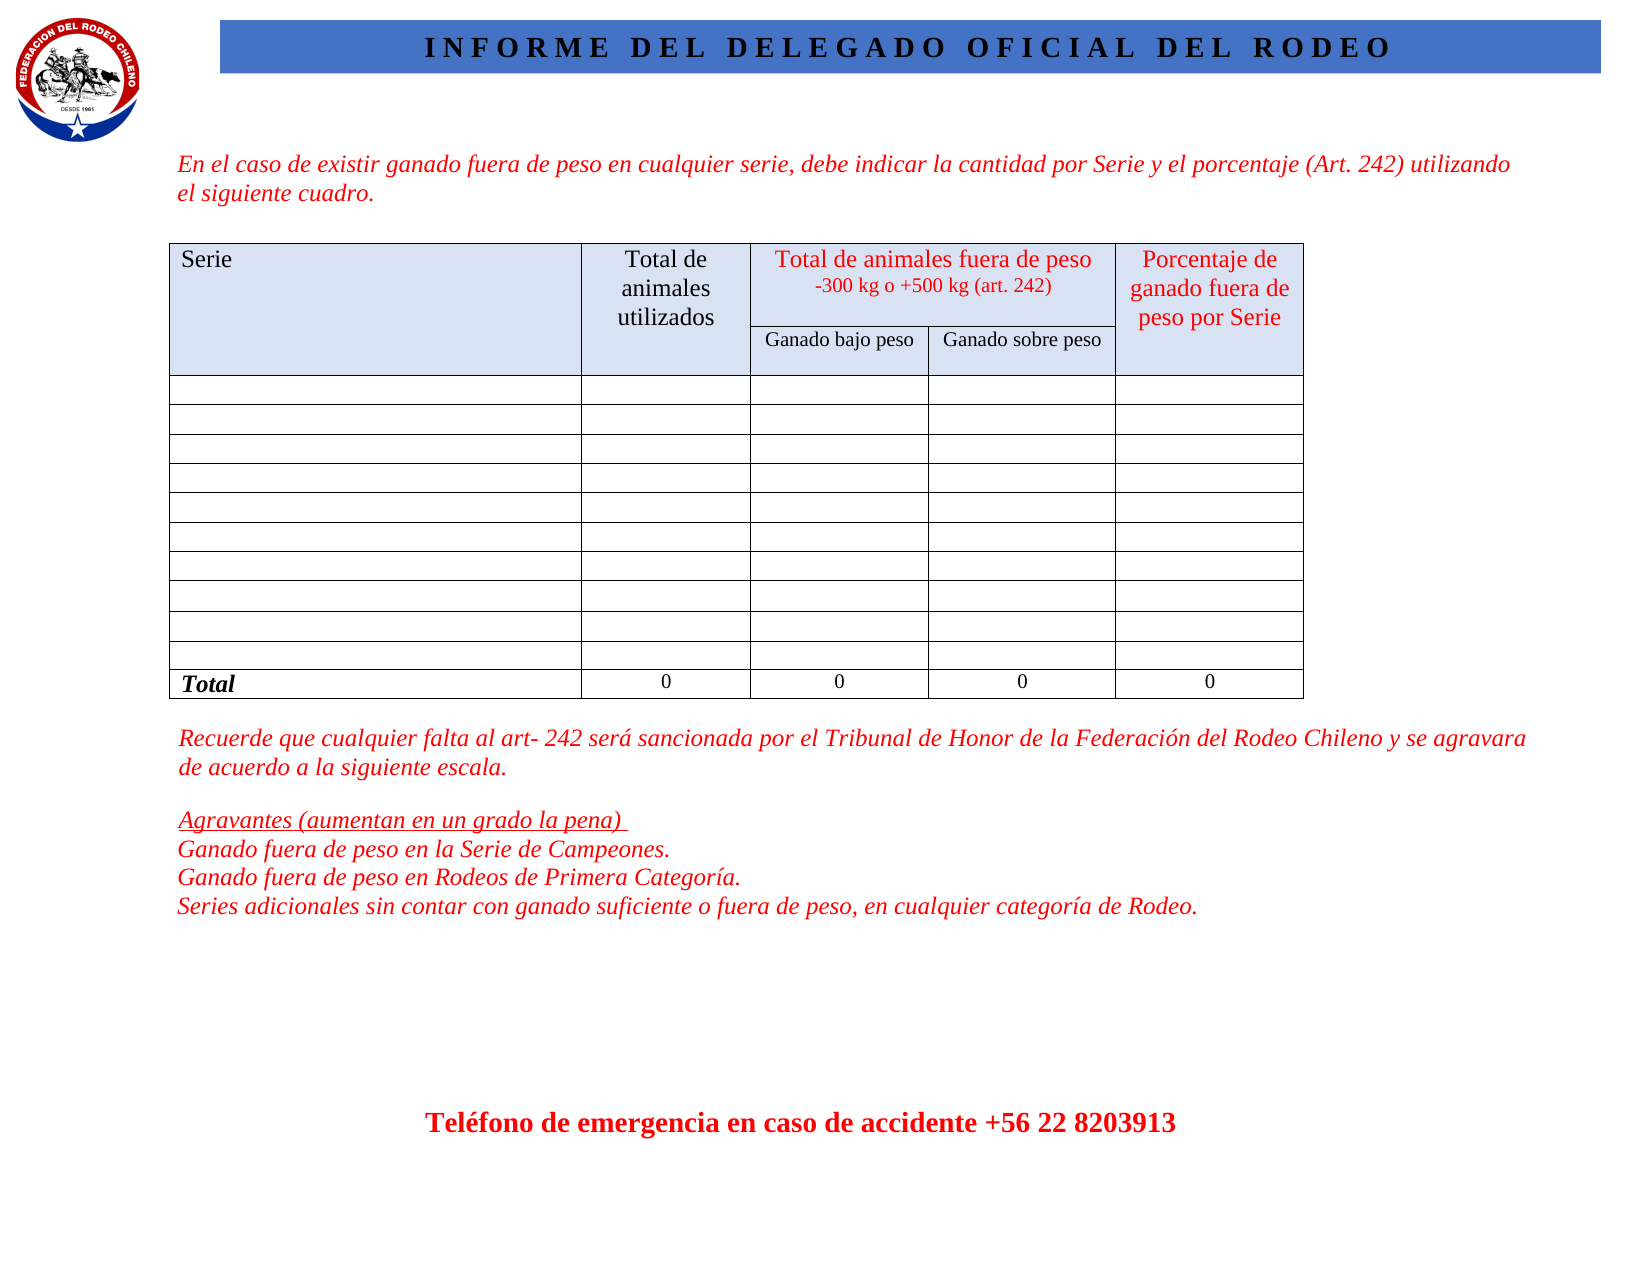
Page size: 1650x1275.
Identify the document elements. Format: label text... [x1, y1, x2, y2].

table_cell [582, 435, 750, 463]
table_cell Total [170, 670, 581, 698]
table_header Porcentaje de ganado fuera de peso por Serie [1116, 244, 1303, 375]
list Recuerde que cualquier falta al art- 242 será sancionada por el Tribunal de Honor de la Federación del Rodeo Chileno y se agravara de acuerdo a la siguiente escala. [178, 723, 1536, 781]
table_cell [170, 376, 581, 404]
table_cell [582, 612, 750, 641]
table_cell [170, 642, 581, 668]
table_cell [582, 552, 750, 580]
table_cell [751, 612, 928, 641]
table_cell [1116, 376, 1303, 404]
table_cell [929, 552, 1115, 580]
table_cell [751, 435, 928, 463]
table_cell [170, 523, 581, 551]
table_cell [929, 493, 1115, 522]
table_cell [1116, 581, 1303, 611]
picture [15, 18, 140, 142]
table_cell [751, 552, 928, 580]
table_cell [1116, 612, 1303, 641]
table_header Total de animales fuera de peso -300 kg o +500 kg (art. 242) [751, 244, 1115, 326]
table_cell [170, 464, 581, 492]
table_cell [1116, 435, 1303, 463]
table_cell [170, 493, 581, 522]
table_cell Ganado bajo peso [751, 327, 928, 375]
table_cell [1116, 405, 1303, 433]
table_cell [929, 435, 1115, 463]
table_cell [170, 612, 581, 641]
table_cell [929, 464, 1115, 492]
table_cell [751, 464, 928, 492]
table_cell [751, 581, 928, 611]
table_header Total de animales utilizados [582, 244, 750, 375]
table_cell [751, 405, 928, 433]
table_cell 0 [929, 670, 1115, 698]
text En el caso de existir ganado fuera de peso en cualquier serie, debe indicar la cantidad por Serie y el porcentaje (Art. 242) utilizando el siguiente cuadro. [177, 149, 1536, 207]
table_cell [582, 405, 750, 433]
table_cell 0 [1116, 670, 1303, 698]
table_cell [751, 493, 928, 522]
table_cell [582, 581, 750, 611]
table_cell [751, 523, 928, 551]
table_cell [929, 376, 1115, 404]
text Series adicionales sin contar con ganado suficiente o fuera de peso, en cualquier categoría de Rodeo. [103, 891, 1536, 920]
table_cell [582, 642, 750, 668]
table_cell [1116, 464, 1303, 492]
table_cell [582, 523, 750, 551]
table_cell [1116, 552, 1303, 580]
list Agravantes (aumentan en un grado la pena) [178, 805, 1536, 834]
table_cell [170, 581, 581, 611]
table_cell [1116, 523, 1303, 551]
table_cell [929, 523, 1115, 551]
table_cell [582, 493, 750, 522]
table_cell 0 [582, 670, 750, 698]
table_cell Ganado sobre peso [929, 327, 1115, 375]
table_cell [751, 376, 928, 404]
table_cell [170, 405, 581, 433]
table_cell [1116, 493, 1303, 522]
table_cell [929, 405, 1115, 433]
table_cell [929, 612, 1115, 641]
table_cell 0 [751, 670, 928, 698]
table_cell [170, 435, 581, 463]
table_cell [582, 464, 750, 492]
table_cell [1116, 642, 1303, 668]
text Ganado fuera de peso en la Serie de Campeones. [103, 834, 1536, 862]
table_cell [929, 642, 1115, 668]
table_cell [751, 642, 928, 668]
table_cell [929, 581, 1115, 611]
table_header Serie [170, 244, 581, 375]
table_cell [582, 376, 750, 404]
text Ganado fuera de peso en Rodeos de Primera Categoría. [103, 862, 1536, 891]
table_cell [170, 552, 581, 580]
